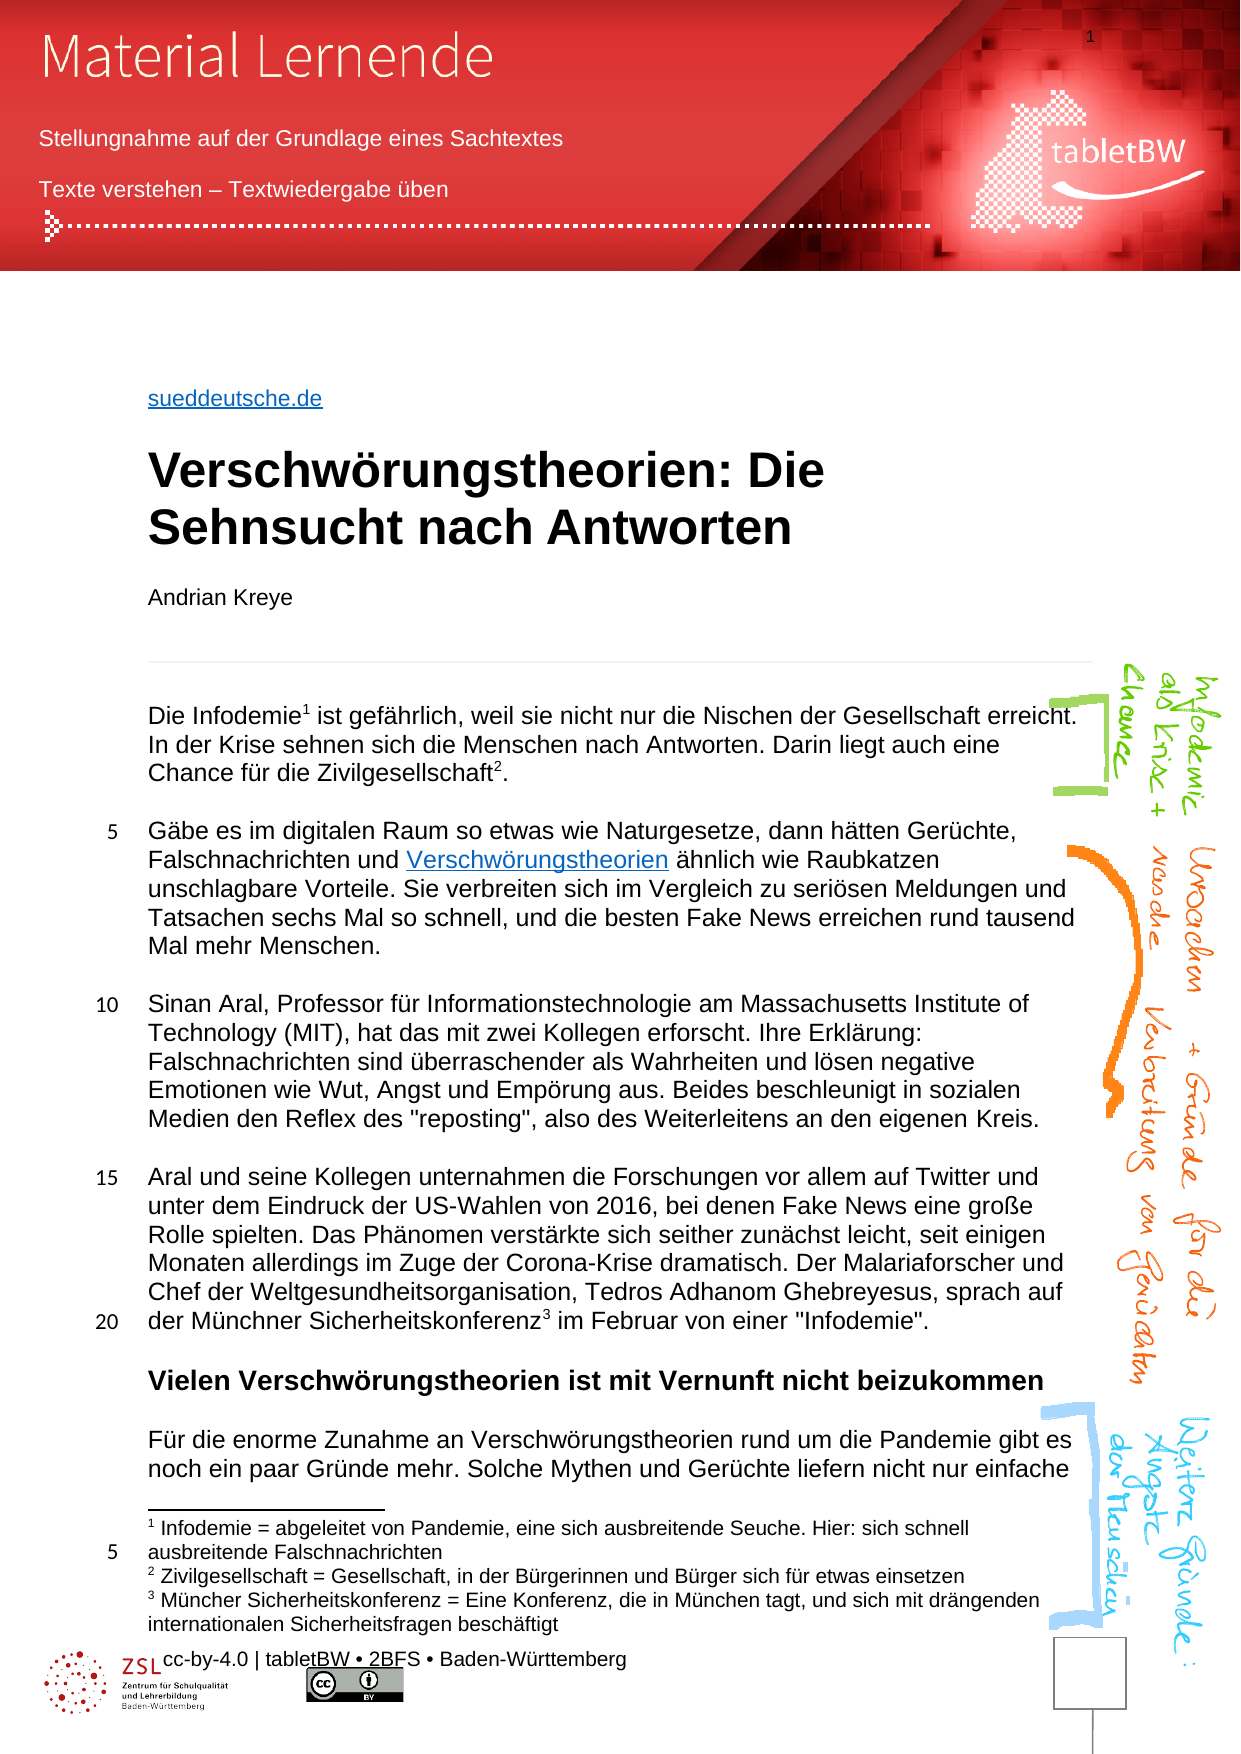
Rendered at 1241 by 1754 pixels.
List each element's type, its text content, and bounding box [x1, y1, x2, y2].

text Sinan Aral, Professor für Informationstechnologie am Massachusetts Institute of Technology (MIT), hat das mit zwei Kollegen erforscht. Ihre Erklärung: Falschnachrichten sind überraschender als Wahrheiten und lösen negative Emotionen wie Wut, Angst und Empörung aus. Beides beschleunigt in sozialen Medien den Reflex des "reposting", also des Weiterleitens an den eigenen Kreis. [148, 989, 1092, 1133]
text Die Infodemie ist gefährlich, weil sie nicht nur die Nischen der Gesellschaft erreicht. In der Krise sehnen sich die Menschen nach Antworten. Darin liegt auch eine Chance für die Zivilgesellschaft. [148, 701, 1092, 787]
picture [306, 1667, 404, 1702]
text Aral und seine Kollegen unternahmen die Forschungen vor allem auf Twitter und unter dem Eindruck der US-Wahlen von 2016, bei denen Fake News eine große Rolle spielten. Das Phänomen verstärkte sich seither zunächst leicht, seit einigen Monaten allerdings im Zuge der Corona-Krise dramatisch. Der Malariaforscher und Chef der Weltgesundheitsorganisation, Tedros Adhanom Ghebreyesus, sprach auf der Münchner Sicherheitskonferenz im Februar von einer "Infodemie". [148, 1162, 1092, 1334]
subtitle Verschwörungstheorien: Die Sehnsucht nach Antworten [148, 440, 1092, 555]
picture [239, 1653, 244, 1665]
subtitle Vielen Verschwörungstheorien ist mit Vernunft nicht beizukommen [148, 1364, 1092, 1396]
picture [0, 0, 1241, 271]
text Gäbe es im digitalen Raum so etwas wie Naturgesetze, dann hätten Gerüchte, Falschnachrichten und Verschwörungstheorien ähnlich wie Raubkatzen unschlagbare Vorteile. Sie verbreiten sich im Vergleich zu seriösen Meldungen und Tatsachen sechs Mal so schnell, und die besten Fake News erreichen rund tausend Mal mehr Menschen. [148, 816, 1092, 960]
text sueddeutsche.de [148, 384, 1092, 411]
text Andrian Kreye [148, 584, 1092, 611]
picture [28, 1635, 244, 1714]
